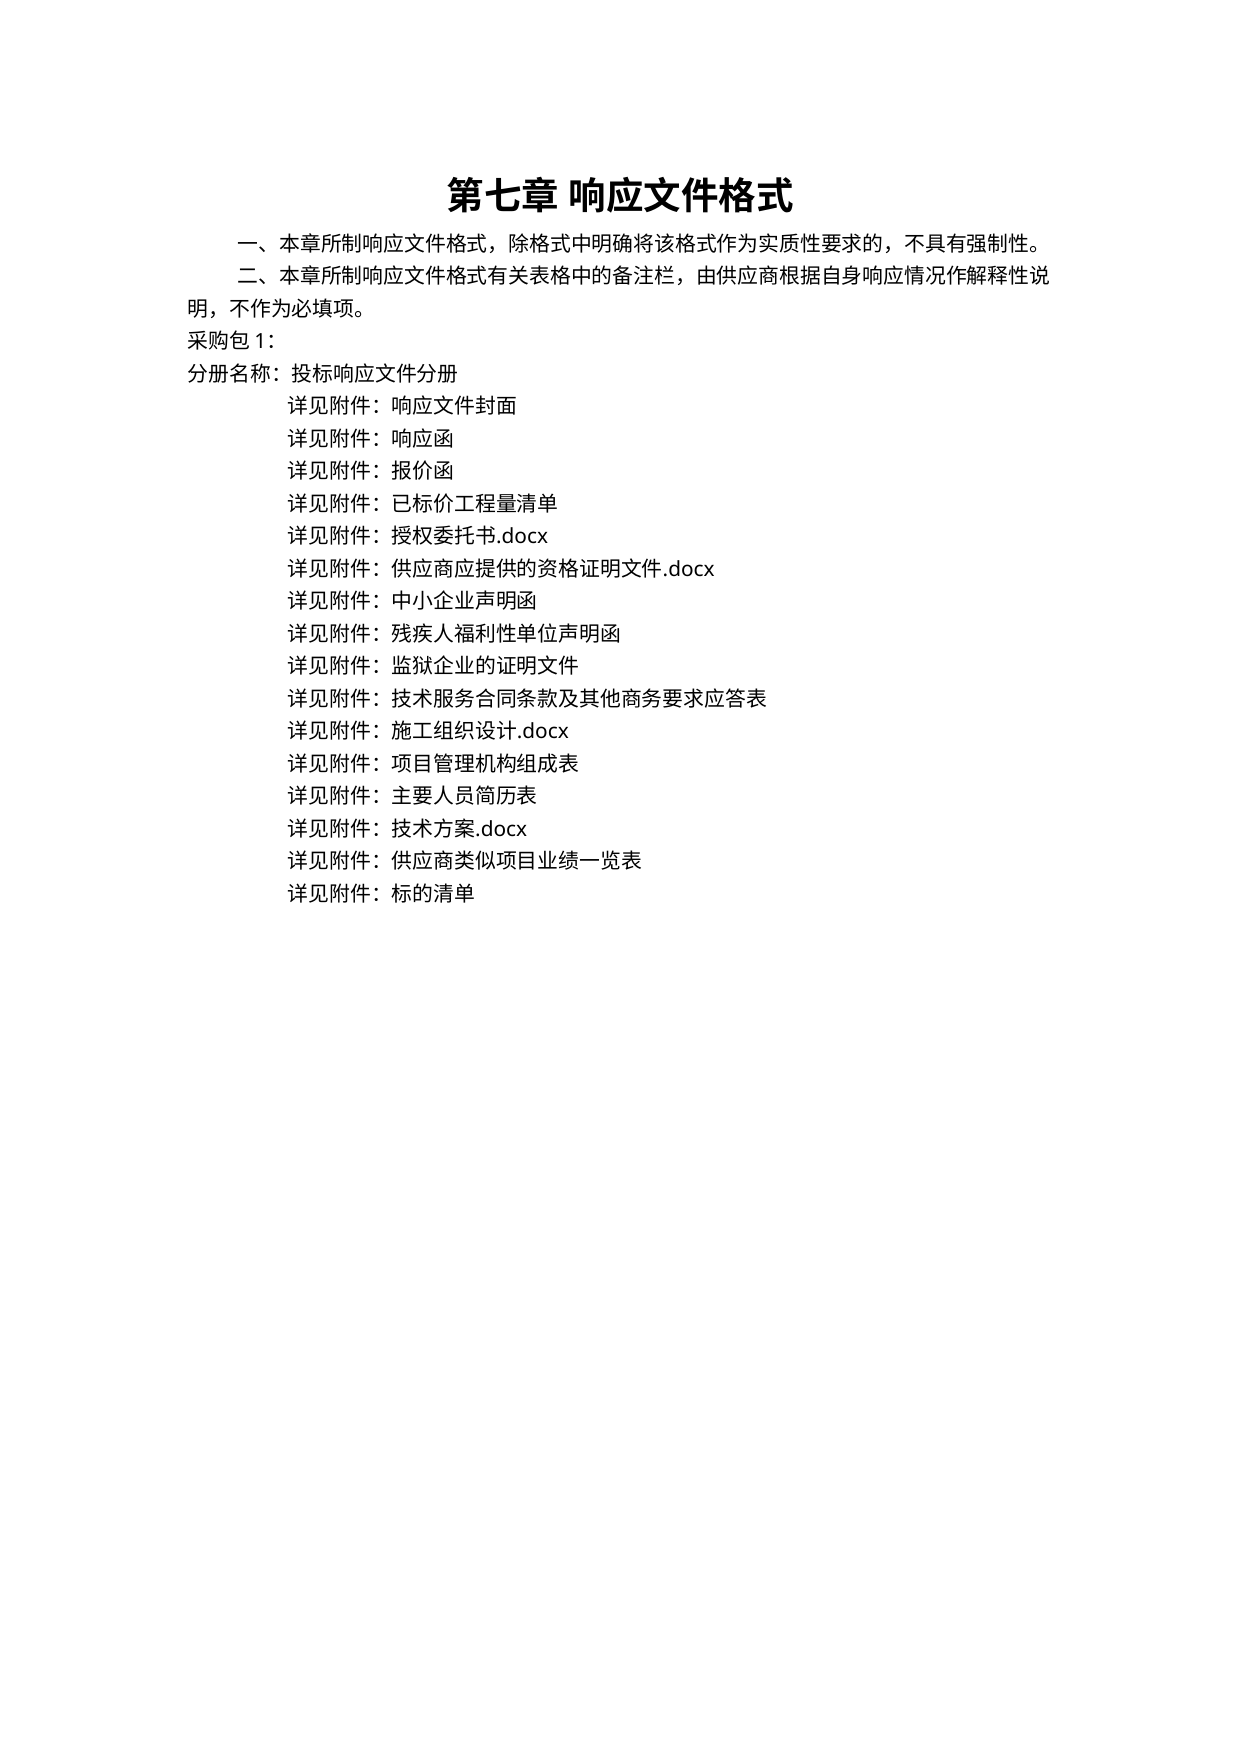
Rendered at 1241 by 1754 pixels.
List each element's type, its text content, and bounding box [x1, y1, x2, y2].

text 详见附件：报价函 [187, 454, 1053, 487]
text 详见附件：响应文件封面 [187, 389, 1053, 422]
text 详见附件：已标价工程量清单 [187, 487, 1053, 519]
text 详见附件：供应商类似项目业绩一览表 [187, 844, 1053, 877]
text 分册名称：投标响应文件分册 [187, 357, 1053, 389]
text 详见附件：标的清单 [187, 877, 1053, 909]
text 详见附件：技术方案.docx [187, 812, 1053, 844]
text 一、本章所制响应文件格式，除格式中明确将该格式作为实质性要求的，不具有强制性。 [187, 227, 1053, 259]
text 详见附件：中小企业声明函 [187, 584, 1053, 617]
text 详见附件：残疾人福利性单位声明函 [187, 617, 1053, 649]
text 详见附件：施工组织设计.docx [187, 714, 1053, 747]
text 二、本章所制响应文件格式有关表格中的备注栏，由供应商根据自身响应情况作解释性说明，不作为必填项。 [187, 259, 1053, 324]
text 详见附件：技术服务合同条款及其他商务要求应答表 [187, 682, 1053, 714]
text 详见附件：项目管理机构组成表 [187, 747, 1053, 779]
text 采购包1： [187, 324, 1053, 357]
text 详见附件：供应商应提供的资格证明文件.docx [187, 552, 1053, 584]
text 详见附件：监狱企业的证明文件 [187, 649, 1053, 682]
text 详见附件：响应函 [187, 422, 1053, 454]
text 详见附件：主要人员简历表 [187, 779, 1053, 812]
text 详见附件：授权委托书.docx [187, 519, 1053, 552]
text 第七章 响应文件格式 [187, 162, 1053, 227]
